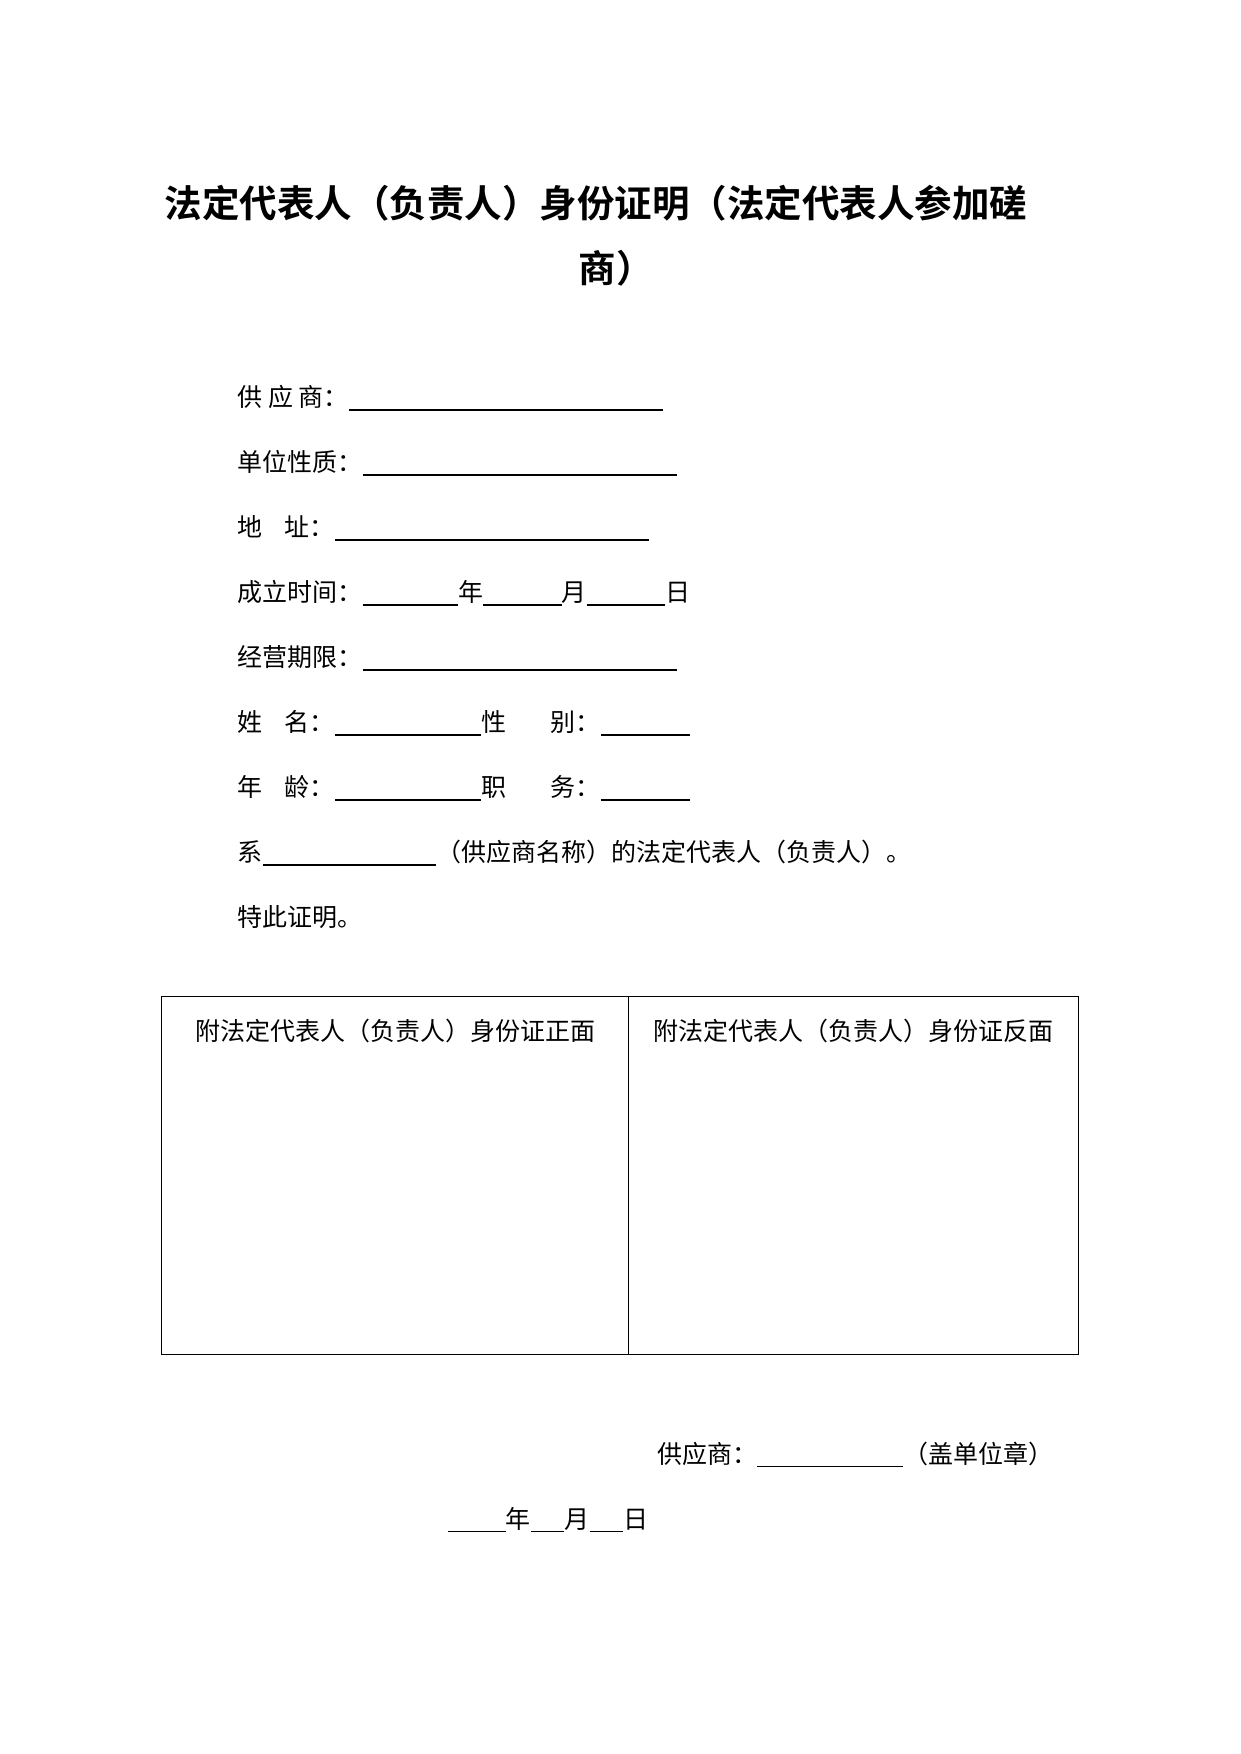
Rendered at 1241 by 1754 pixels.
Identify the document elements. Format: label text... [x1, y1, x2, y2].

text 年 月 日 [187, 1485, 1053, 1550]
text 系 （供应商名称）的法定代表人（负责人）。 [187, 818, 1053, 883]
text 法定代表人（负责人）身份证明（法定代表人参加磋商） [147, 168, 1044, 298]
text 年 龄： 职 务： [187, 753, 1053, 818]
text 经营期限： [187, 623, 1053, 688]
text 成立时间： 年 月 日 [187, 558, 1053, 623]
table_header 附法定代表人（负责人）身份证反面 [629, 997, 1078, 1354]
text 供 应 商： [187, 363, 1053, 428]
text 特此证明。 [187, 883, 1053, 948]
text 地 址： [187, 493, 1053, 558]
table_header 附法定代表人（负责人）身份证正面 [162, 997, 628, 1354]
text 供应商： （盖单位章） [187, 1420, 1053, 1485]
text 姓 名： 性 别： [187, 688, 1053, 753]
text 单位性质： [187, 428, 1053, 493]
